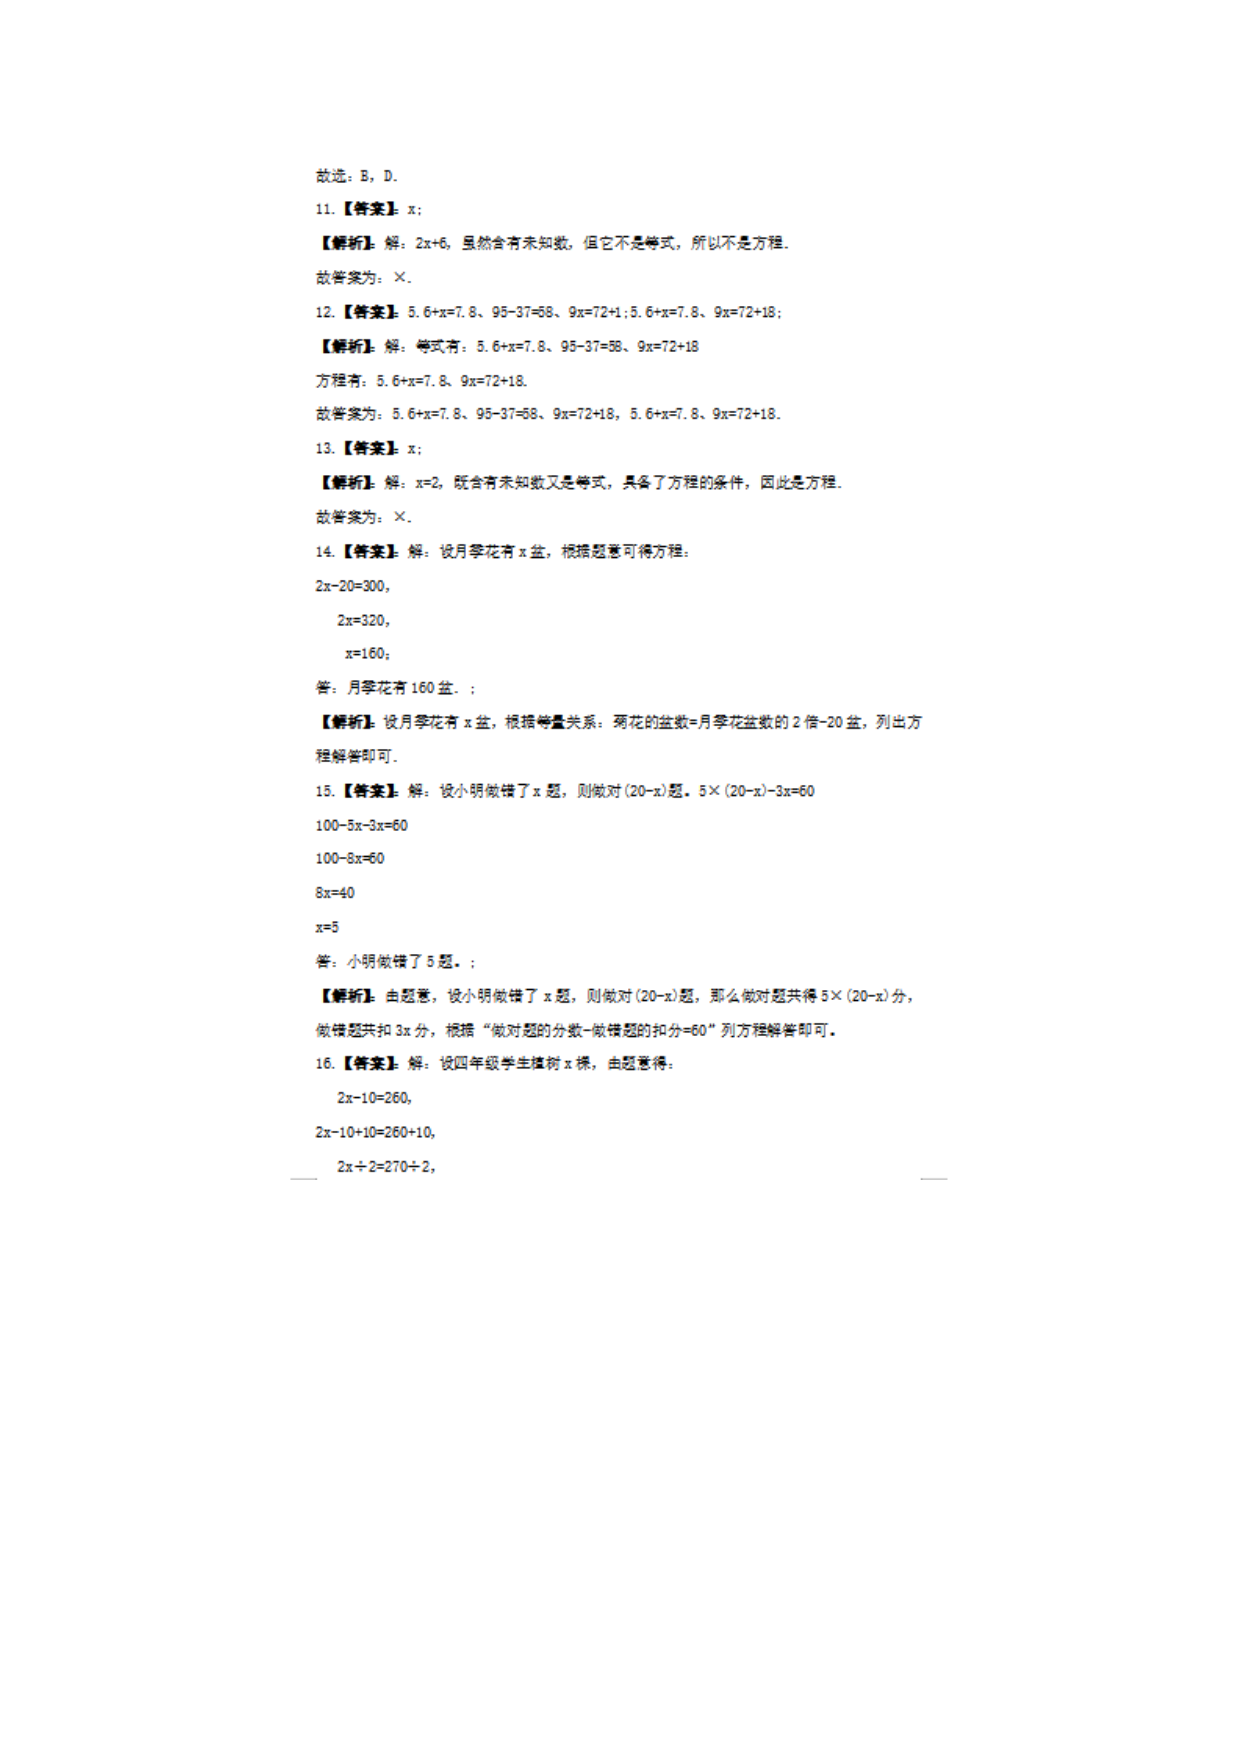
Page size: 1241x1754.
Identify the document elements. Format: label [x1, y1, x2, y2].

picture [286, 162, 954, 1180]
